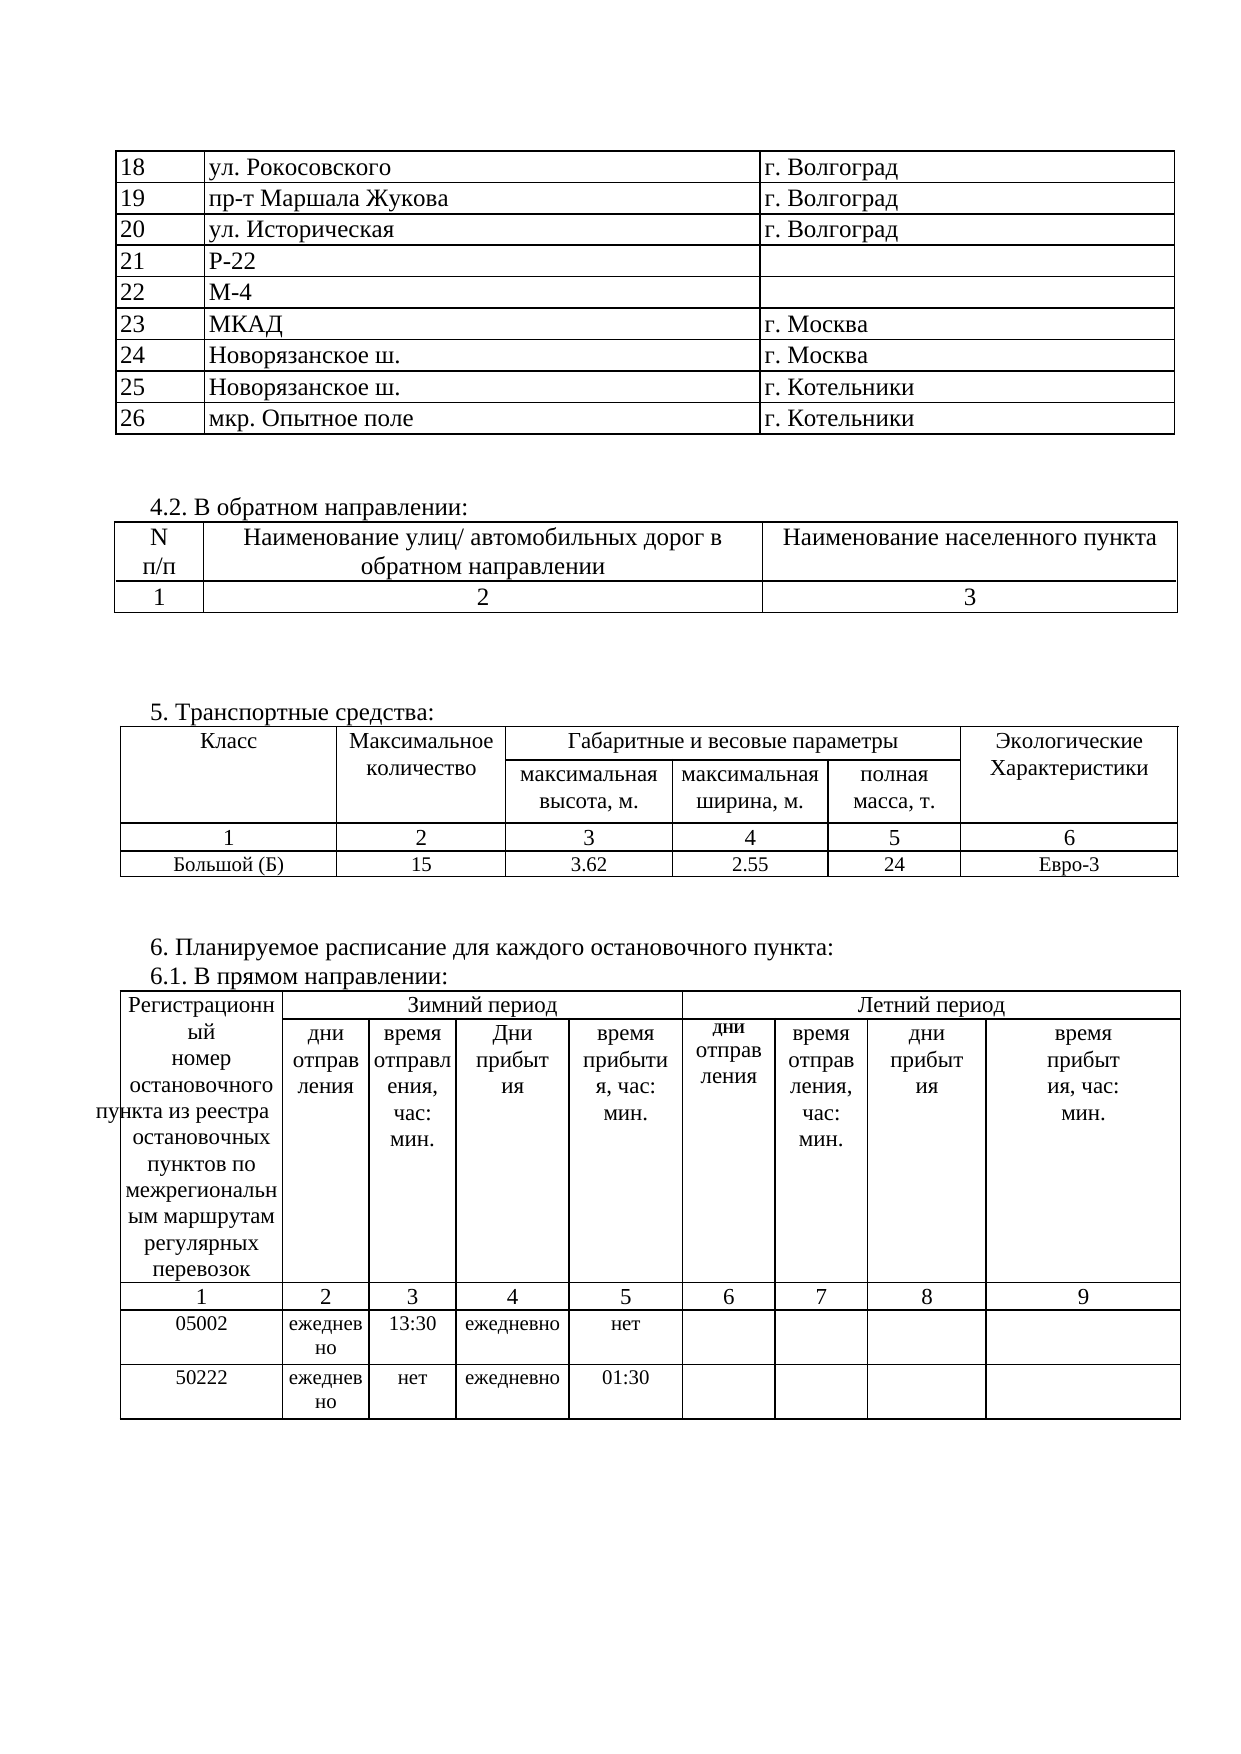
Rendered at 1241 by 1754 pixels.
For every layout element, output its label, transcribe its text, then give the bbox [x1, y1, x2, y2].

table_cell время отправл ения, час: мин. [370, 1020, 455, 1281]
table_header Наименование улиц/ автомобильных дорог в обратном направлении [204, 523, 762, 580]
table_cell 24 [829, 852, 960, 876]
table_cell [776, 1365, 867, 1418]
table_cell 2.55 [673, 852, 827, 876]
table_cell 4 [673, 824, 827, 850]
table_cell мкр. Опытное поле [205, 403, 759, 433]
table_header Экологические Характеристики [961, 727, 1177, 822]
table_cell 05002 [121, 1311, 282, 1364]
table_cell г. Волгоград [761, 183, 1174, 213]
table_cell нет [570, 1311, 682, 1364]
table_cell ежедневно [283, 1311, 368, 1364]
table_cell [761, 277, 1174, 307]
table_cell 6 [683, 1283, 774, 1309]
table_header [121, 992, 282, 1281]
table_cell Новорязанское ш. [205, 372, 759, 402]
table_cell Евро-3 [961, 852, 1177, 876]
table_cell МКАД [205, 309, 759, 339]
table_cell ежедневно [283, 1365, 368, 1418]
table_cell 50222 [121, 1365, 282, 1418]
table_cell ул. Рокосовского [205, 152, 759, 181]
table_cell 2 [283, 1283, 368, 1309]
table_cell время прибыти я, час: мин. [570, 1020, 682, 1281]
table_header Наименование населенного пункта [763, 523, 1177, 580]
table_cell дни прибыт ия [868, 1020, 985, 1281]
text 6. Планируемое расписание для каждого остановочного пункта: [150, 932, 1090, 961]
table_cell ДНИ отправ ления [683, 1020, 774, 1281]
table_cell 20 [117, 215, 204, 244]
table_cell Р-22 [205, 246, 759, 276]
table_cell г. Котельники [761, 403, 1174, 433]
table_cell [683, 1365, 774, 1418]
table_cell [868, 1311, 985, 1364]
table_cell 01:30 [570, 1365, 682, 1418]
table_cell Дни прибыт ия [457, 1020, 568, 1281]
table_cell 3 [763, 580, 1177, 611]
table_cell 23 [117, 309, 204, 339]
table_cell максимальная высота, м. [506, 761, 672, 822]
table_header Габаритные и весовые параметры [506, 727, 960, 759]
table_cell [987, 1311, 1180, 1364]
table_cell 3 [370, 1283, 455, 1309]
table_cell максимальная ширина, м. [673, 761, 827, 822]
table_cell 6 [961, 824, 1177, 850]
table_cell ежедневно [457, 1311, 568, 1364]
table_cell 1 [121, 1283, 282, 1309]
table_header N п/п [115, 523, 203, 580]
table_cell 18 [117, 152, 204, 181]
table_cell [761, 246, 1174, 276]
table_cell [776, 1311, 867, 1364]
table_cell г. Волгоград [761, 152, 1174, 181]
table_cell Новорязанское ш. [205, 340, 759, 370]
table_header Максимальное количество [337, 727, 505, 822]
table_cell 3.62 [506, 852, 672, 876]
table_cell ежедневно [457, 1365, 568, 1418]
table_cell [987, 1365, 1180, 1418]
table_cell 15 [337, 852, 505, 876]
table_cell 4 [457, 1283, 568, 1309]
table_cell дни отправ ления [283, 1020, 368, 1281]
table_cell нет [370, 1365, 455, 1418]
table_cell 22 [117, 277, 204, 307]
table_cell ул. Историческая [205, 215, 759, 244]
table_cell время отправ ления, час: мин. [776, 1020, 867, 1281]
table_cell 3 [506, 824, 672, 850]
table_cell 5 [829, 824, 960, 850]
text 6.1. В прямом направлении: [150, 961, 1090, 990]
table_cell г. Волгоград [761, 215, 1174, 244]
table_cell г. Котельники [761, 372, 1174, 402]
table_header Летний период [683, 992, 1180, 1018]
table_cell г. Москва [761, 340, 1174, 370]
table_cell 13:30 [370, 1311, 455, 1364]
table_cell М-4 [205, 277, 759, 307]
text 4.2. В обратном направлении: [150, 492, 1090, 521]
table_cell 1 [115, 581, 203, 611]
table_cell 2 [337, 824, 505, 850]
table_cell 2 [204, 582, 762, 611]
table_cell время прибыт ия, час: мин. [987, 1020, 1180, 1281]
table_cell [683, 1311, 774, 1364]
table_cell 1 [121, 824, 336, 850]
table_cell 21 [117, 246, 204, 276]
table_header Зимний период [283, 992, 682, 1018]
table_cell 8 [868, 1283, 985, 1309]
table_header Класс [121, 727, 336, 822]
table_cell пр-т Маршала Жукова [205, 183, 759, 213]
table_cell 25 [117, 372, 204, 402]
table_cell г. Москва [761, 309, 1174, 339]
table_cell полная масса, т. [829, 761, 960, 822]
table_cell 19 [117, 183, 204, 213]
table_cell 7 [776, 1283, 867, 1309]
table_cell [868, 1365, 985, 1418]
table_cell 5 [570, 1283, 682, 1309]
table_cell 26 [117, 403, 204, 433]
table_cell 9 [987, 1283, 1180, 1309]
text 5. Транспортные средства: [150, 697, 1090, 726]
table_cell 24 [117, 340, 204, 370]
table_cell Большой (Б) [121, 852, 336, 876]
